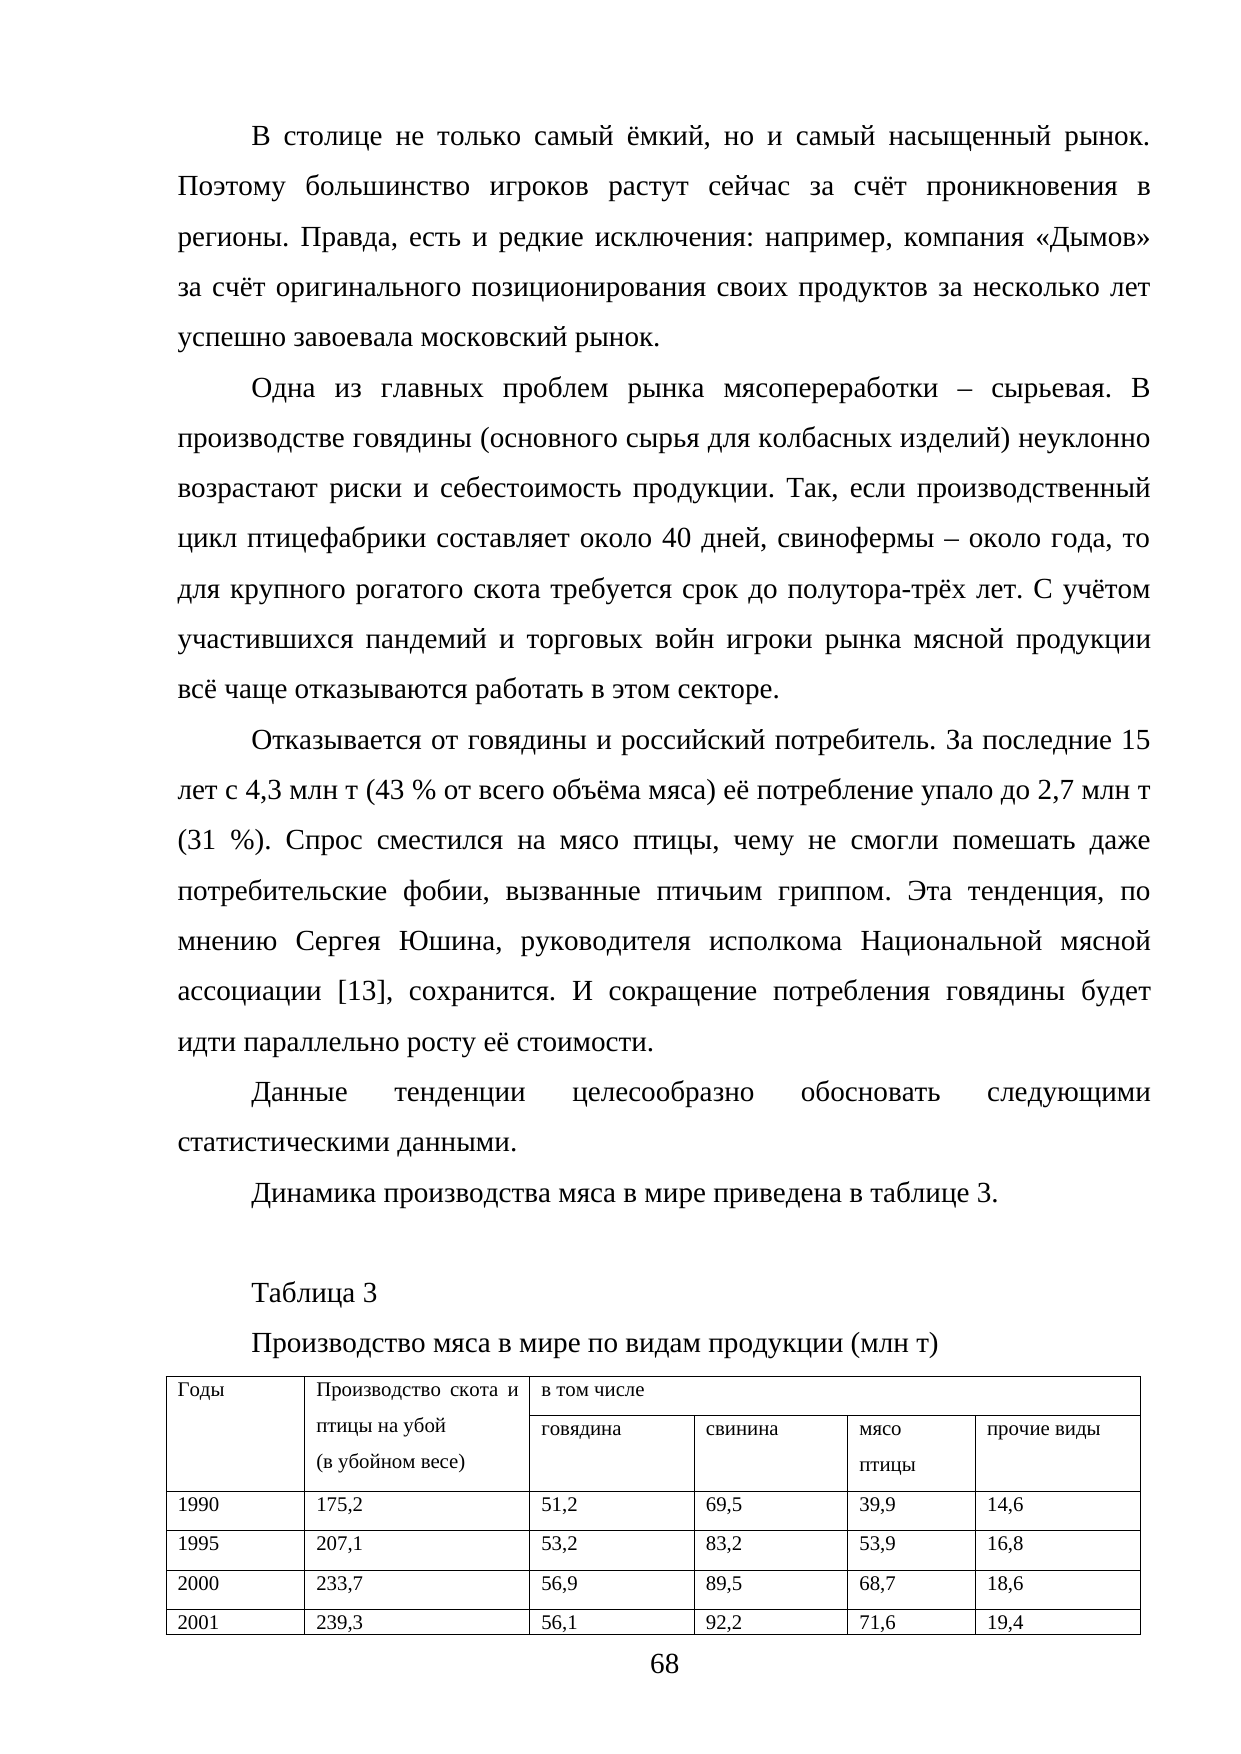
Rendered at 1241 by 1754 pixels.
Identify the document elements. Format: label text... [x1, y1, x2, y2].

table_cell 19,4 [976, 1610, 1140, 1634]
text Отказывается от говядины и российский потребитель. За последние 15 лет с 4,3 млн т (43 % от всего объёма мяса) её потребление упало до 2,7 млн т (31 %). Спрос сместился на мясо птицы, чему не смогли помешать даже потребительские фобии, вызванные птичьим гриппом. Эта тенденция, по мнению Сергея Юшина, руководителя исполкома Национальной мясной ассоциации [13], сохранится. И сокращение потребления говядины будет идти параллельно росту её стоимости. [177, 722, 1152, 1057]
text Таблица 3 [177, 1275, 1152, 1309]
table_cell свинина [695, 1416, 847, 1491]
text Одна из главных проблем рынка мясопереработки – сырьевая. В производстве говядины (основного сырья для колбасных изделий) неуклонно возрастают риски и себестоимость продукции. Так, если производственный цикл птицефабрики составляет около 40 дней, свинофермы – около года, то для крупного рогатого скота требуется срок до полутора-трёх лет. С учётом участившихся пандемий и торговых войн игроки рынка мясной продукции всё чаще отказываются работать в этом секторе. [177, 370, 1152, 705]
table_cell 175,2 [305, 1492, 529, 1530]
table_cell мясо птицы [848, 1416, 975, 1491]
table_cell 51,2 [530, 1492, 694, 1530]
table_cell 1990 [167, 1492, 304, 1530]
table_cell 69,5 [695, 1492, 847, 1530]
table_cell 207,1 [305, 1531, 529, 1569]
table_cell 71,6 [848, 1610, 975, 1634]
table_cell 83,2 [695, 1531, 847, 1569]
table_cell прочие виды [976, 1416, 1140, 1491]
text Данные тенденции целесообразно обосновать следующими статистическими данными. [177, 1074, 1152, 1158]
table_header Годы [167, 1377, 304, 1491]
text Производство мяса в мире по видам продукции (млн т) [177, 1326, 1152, 1359]
table_cell 56,9 [530, 1571, 694, 1609]
table_header в том числе [530, 1377, 1140, 1415]
table_header Производство скота и птицы на убой (в убойном весе) [305, 1377, 529, 1491]
table_cell 239,3 [305, 1610, 529, 1634]
table_cell 53,2 [530, 1531, 694, 1569]
table_cell 18,6 [976, 1571, 1140, 1609]
text В столице не только самый ёмкий, но и самый насыщенный рынок. Поэтому большинство игроков растут сейчас за счёт проникновения в регионы. Правда, есть и редкие исключения: например, компания «Дымов» за счёт оригинального позиционирования своих продуктов за несколько лет успешно завоевала московский рынок. [177, 118, 1152, 353]
text Динамика производства мяса в мире приведена в таблице 3. [177, 1175, 1152, 1208]
table_cell 2000 [167, 1571, 304, 1609]
table_cell 16,8 [976, 1531, 1140, 1569]
table_cell говядина [530, 1416, 694, 1491]
table_cell 233,7 [305, 1571, 529, 1609]
table_cell 1995 [167, 1531, 304, 1569]
table_cell 53,9 [848, 1531, 975, 1569]
table_cell 68,7 [848, 1571, 975, 1609]
table_cell 92,2 [695, 1610, 847, 1634]
table_cell 14,6 [976, 1492, 1140, 1530]
table_cell 89,5 [695, 1571, 847, 1609]
table_cell 56,1 [530, 1610, 694, 1634]
table_cell 39,9 [848, 1492, 975, 1530]
table_cell 2001 [167, 1610, 304, 1634]
